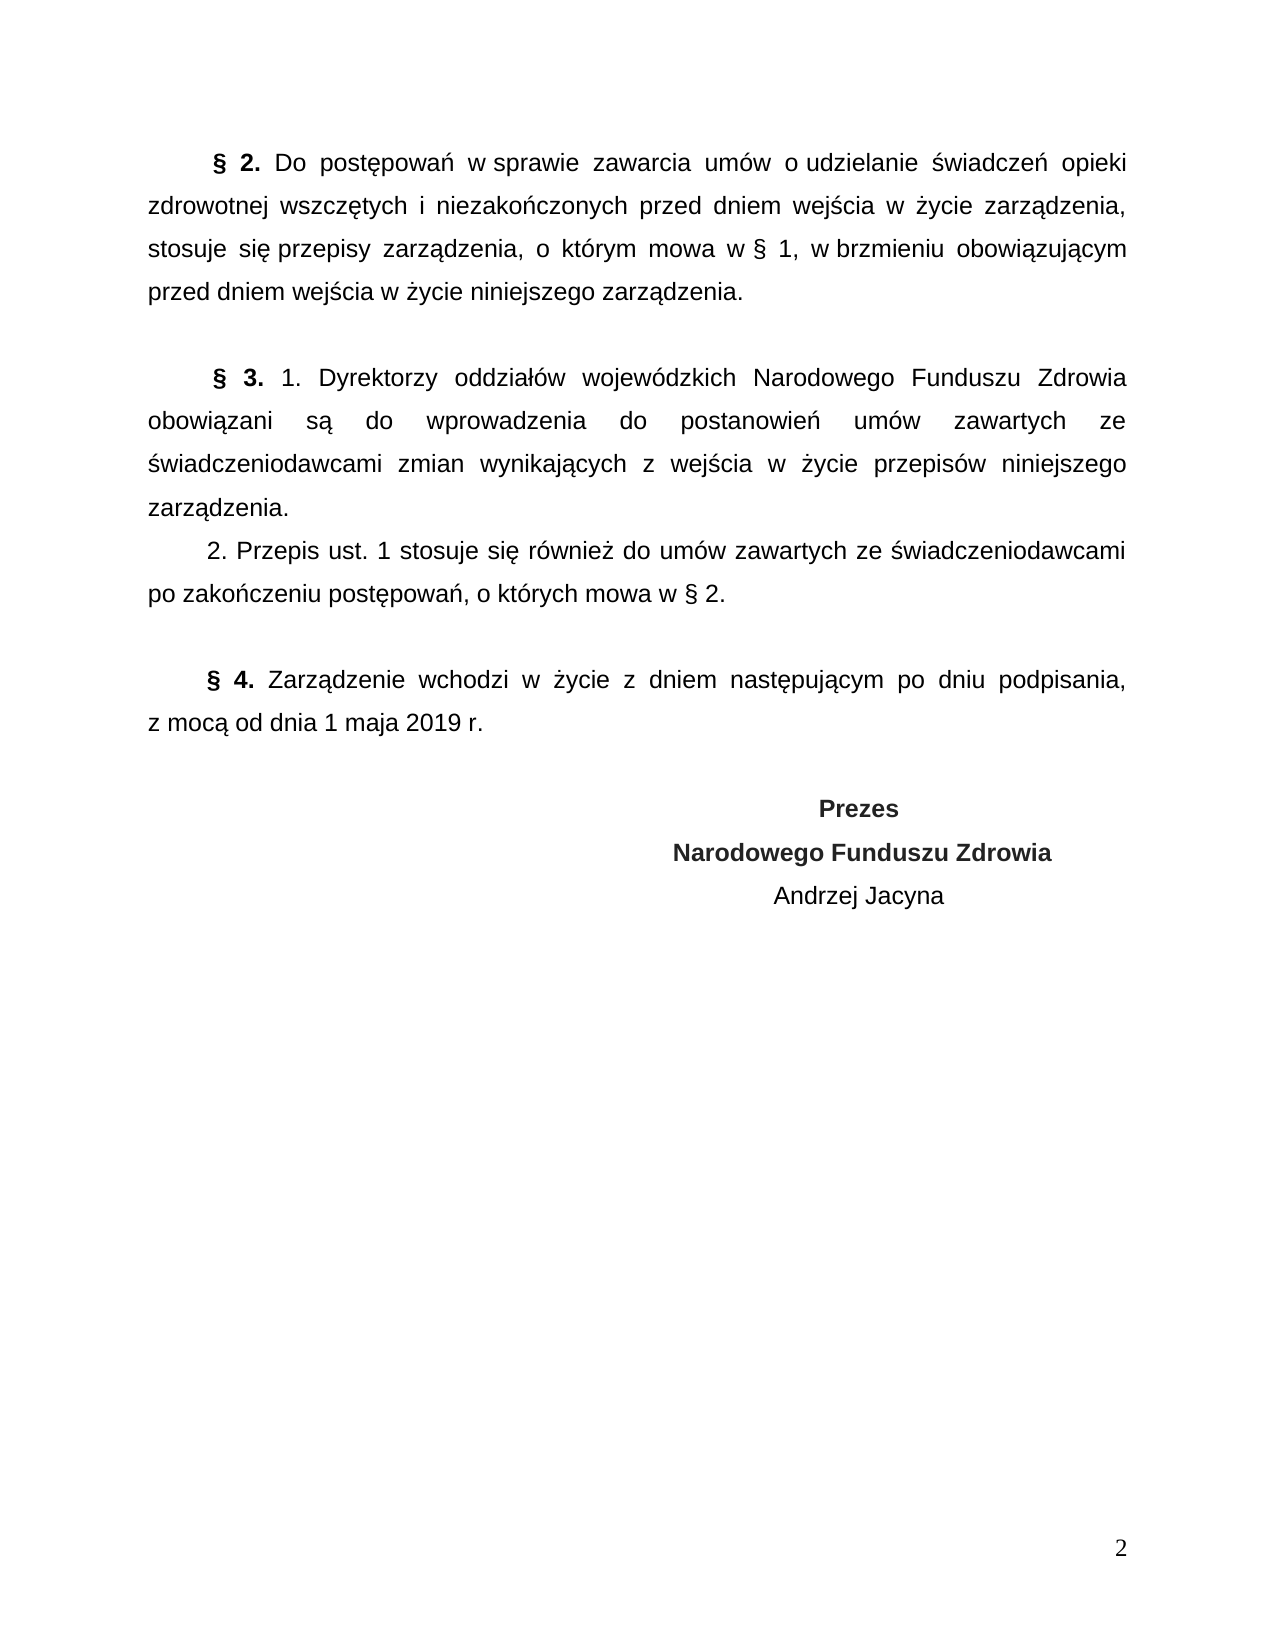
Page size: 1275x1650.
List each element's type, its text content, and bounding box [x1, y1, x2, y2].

text § 3. 1. Dyrektorzy oddziałów wojewódzkich Narodowego Funduszu Zdrowia obowiązani są do wprowadzenia do postanowień umów zawartych ze świadczeniodawcami zmian wynikających z wejścia w życie przepisów niniejszego zarządzenia. [148, 363, 1127, 521]
list § 4. Zarządzenie wchodzi w życie z dniem następującym po dniu podpisania, z mocą od dnia 1 maja 2019 r. [148, 665, 1127, 737]
text Narodowego Funduszu Zdrowia [590, 838, 1127, 866]
text Andrzej Jacyna [590, 881, 1127, 909]
text 2. Przepis ust. 1 stosuje się również do umów zawartych ze świadczeniodawcami po zakończeniu postępowań, o których mowa w § 2. [148, 536, 1127, 608]
text § 2. Do postępowań w sprawie zawarcia umów o udzielanie świadczeń opieki zdrowotnej wszczętych i niezakończonych przed dniem wejścia w życie zarządzenia, stosuje się przepisy zarządzenia, o którym mowa w § 1, w brzmieniu obowiązującym przed dniem wejścia w życie niniejszego zarządzenia. [148, 148, 1127, 306]
text Prezes [590, 794, 1127, 823]
